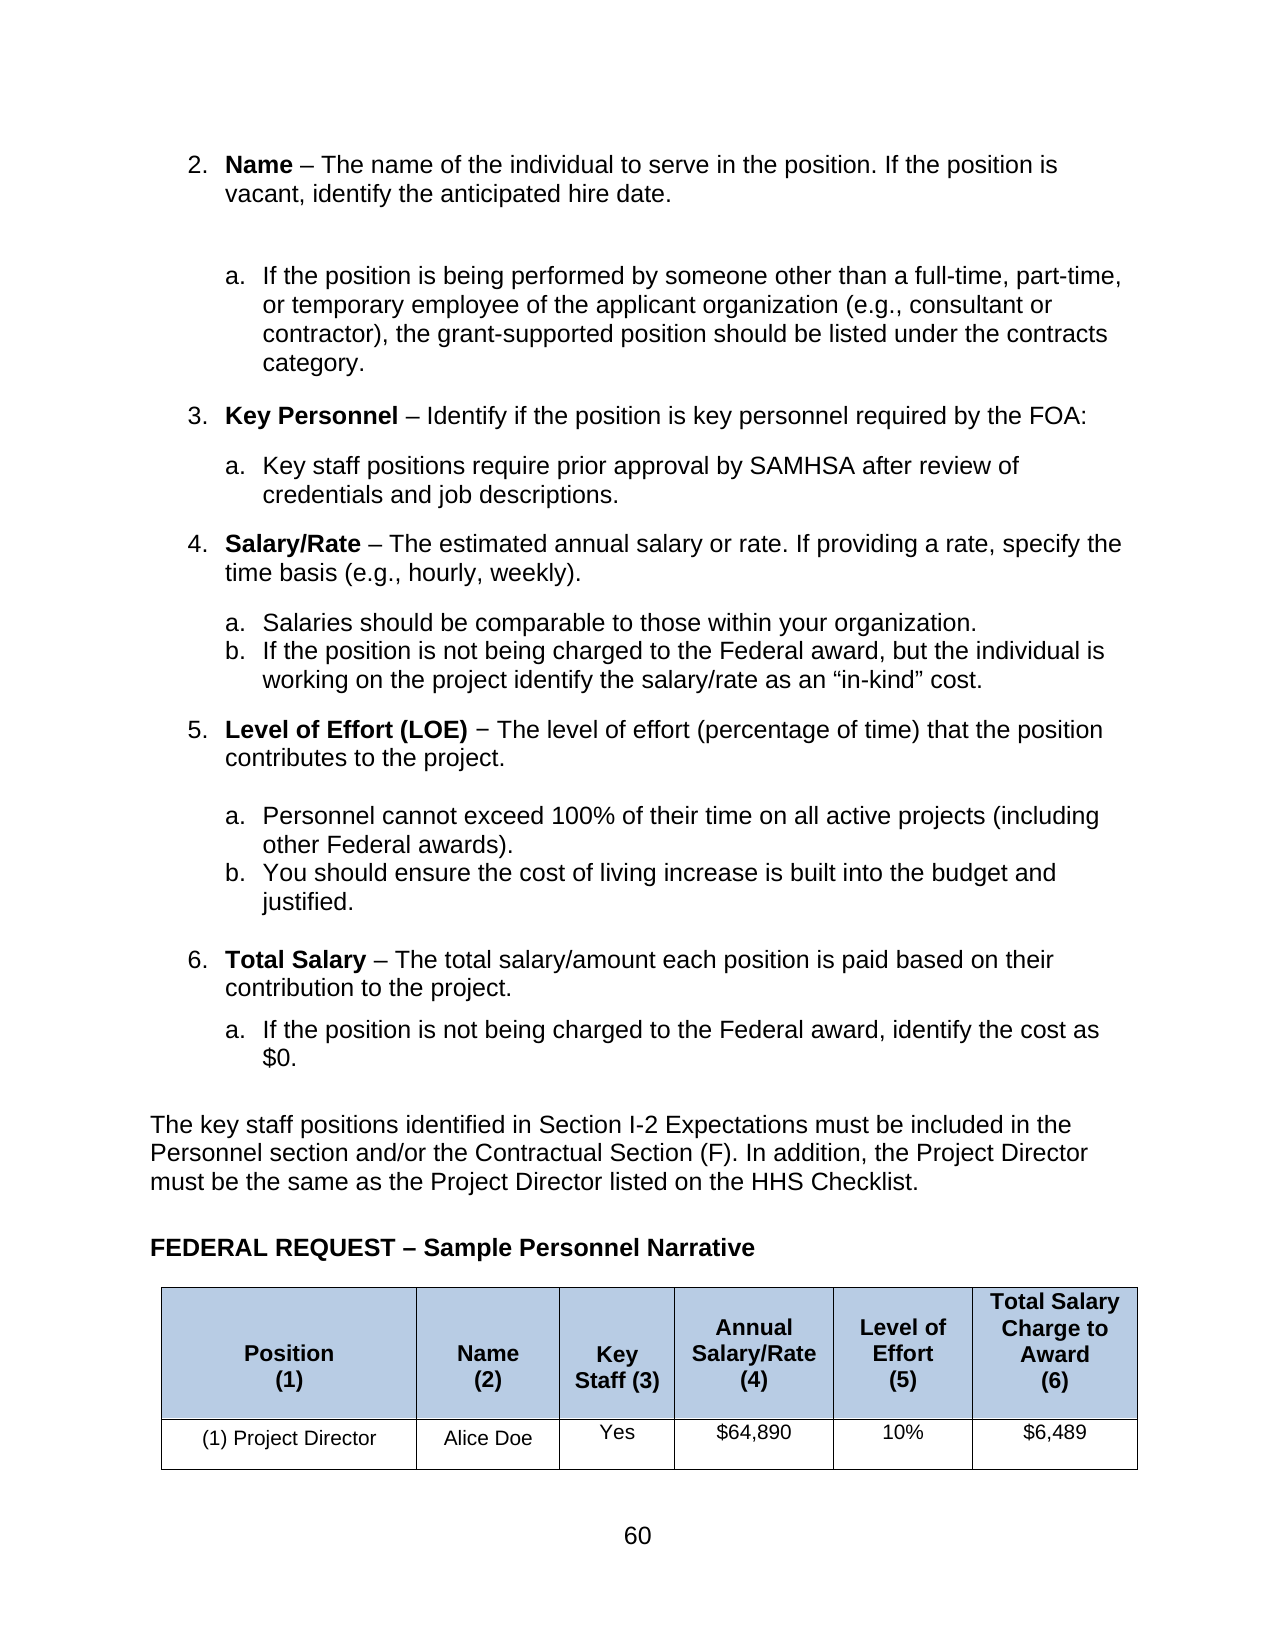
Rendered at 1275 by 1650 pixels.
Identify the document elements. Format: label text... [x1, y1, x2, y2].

table_cell $6,489 [973, 1420, 1137, 1468]
text The key staff positions identified in Section I-2 Expectations must be included in the Personnel section and/or the Contractual Section (F). In addition, the Project Director must be the same as the Project Director listed on the HHS Checklist. [150, 1109, 1125, 1196]
table_header Key Staff (3) [560, 1288, 674, 1418]
list Personnel cannot exceed 100% of their time on all active projects (including other Federal awards). [225, 801, 1125, 858]
list Key Personnel – Identify if the position is key personnel required by the FOA: [187, 401, 1125, 430]
list Salary/Rate – The estimated annual salary or rate. If providing a rate, specify the time basis (e.g., hourly, weekly). [187, 529, 1125, 587]
table_header Position (1) [162, 1288, 416, 1418]
table_cell $64,890 [675, 1420, 833, 1468]
list You should ensure the cost of living increase is built into the budget and justified. [225, 858, 1125, 916]
list Key staff positions require prior approval by SAMHSA after review of credentials and job descriptions. [225, 451, 1125, 508]
list Name – The name of the individual to serve in the position. If the position is vacant, identify the anticipated hire date. [187, 150, 1125, 207]
table_header Level of Effort (5) [834, 1288, 972, 1418]
text FEDERAL REQUEST – Sample Personnel Narrative [150, 1233, 1125, 1262]
list If the position is being performed by someone other than a full-time, part-time, or temporary employee of the applicant organization (e.g., consultant or contractor), the grant-supported position should be listed under the contracts category. [225, 261, 1125, 376]
list Level of Effort (LOE) − The level of effort (percentage of time) that the position contributes to the project. [187, 714, 1125, 772]
table_cell Alice Doe [417, 1420, 559, 1468]
list Total Salary – The total salary/amount each position is paid based on their contribution to the project. [187, 944, 1125, 1002]
list If the position is not being charged to the Federal award, identify the cost as $0. [225, 1014, 1125, 1072]
table_cell (1) Project Director [162, 1420, 416, 1468]
table_cell 10% [834, 1420, 972, 1468]
list Salaries should be comparable to those within your organization. [225, 607, 1125, 636]
table_header Name (2) [417, 1288, 559, 1418]
table_header Annual Salary/Rate (4) [675, 1288, 833, 1418]
table_header Total Salary Charge to Award (6) [973, 1288, 1137, 1418]
table_cell Yes [560, 1420, 674, 1468]
list If the position is not being charged to the Federal award, but the individual is working on the project identify the salary/rate as an “in-kind” cost. [225, 636, 1125, 694]
